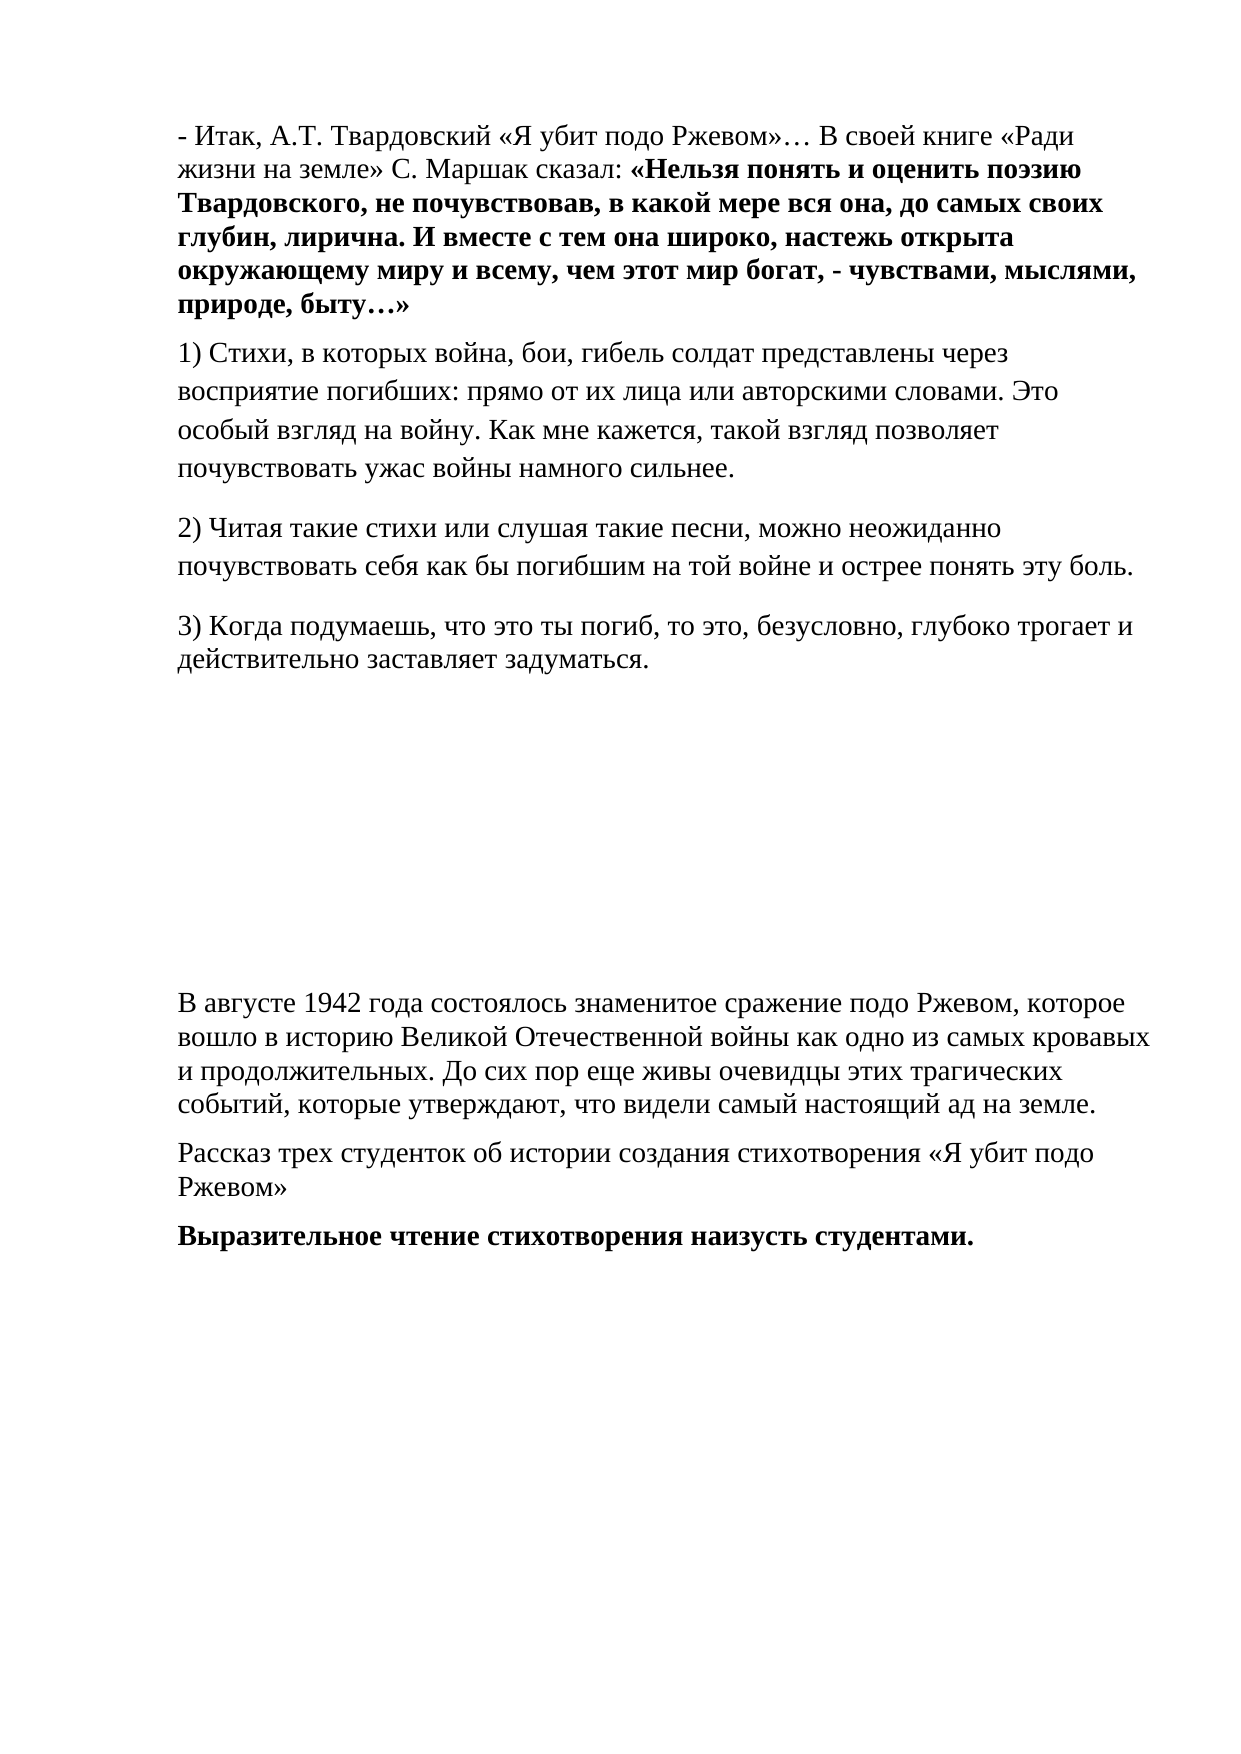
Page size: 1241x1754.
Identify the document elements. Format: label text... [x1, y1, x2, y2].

text 3) Когда подумаешь, что это ты погиб, то это, безусловно, глубоко трогает и действительно заставляет задуматься. [177, 608, 1152, 675]
text - Итак, А.Т. Твардовский «Я убит подо Ржевом»… В своей книге «Ради жизни на земле» С. Маршак сказал: «Нельзя понять и оценить поэзию Твардовского, не почувствовав, в какой мере вся она, до самых своих глубин, лирична. И вместе с тем она широко, настежь открыта окружающему миру и всему, чем этот мир богат, - чувствами, мыслями, природе, быту…» [177, 118, 1152, 319]
text В августе 1942 года состоялось знаменитое сражение подо Ржевом, которое вошло в историю Великой Отечественной войны как одно из самых кровавых и продолжительных. До сих пор еще живы очевидцы этих трагических событий, которые утверждают, что видели самый настоящий ад на земле. [177, 986, 1152, 1120]
text 2) Читая такие стихи или слушая такие песни, можно неожиданно почувствовать себя как бы погибшим на той войне и острее понять эту боль. [177, 510, 1152, 582]
text Рассказ трех студенток об истории создания стихотворения «Я убит подо Ржевом» [177, 1135, 1152, 1202]
text Выразительное чтение стихотворения наизусть студентами. [177, 1218, 1152, 1252]
text 1) Стихи, в которых война, бои, гибель солдат представлены через восприятие погибших: прямо от их лица или авторскими словами. Это особый взгляд на войну. Как мне кажется, такой взгляд позволяет почувствовать ужас войны намного сильнее. [177, 335, 1152, 484]
